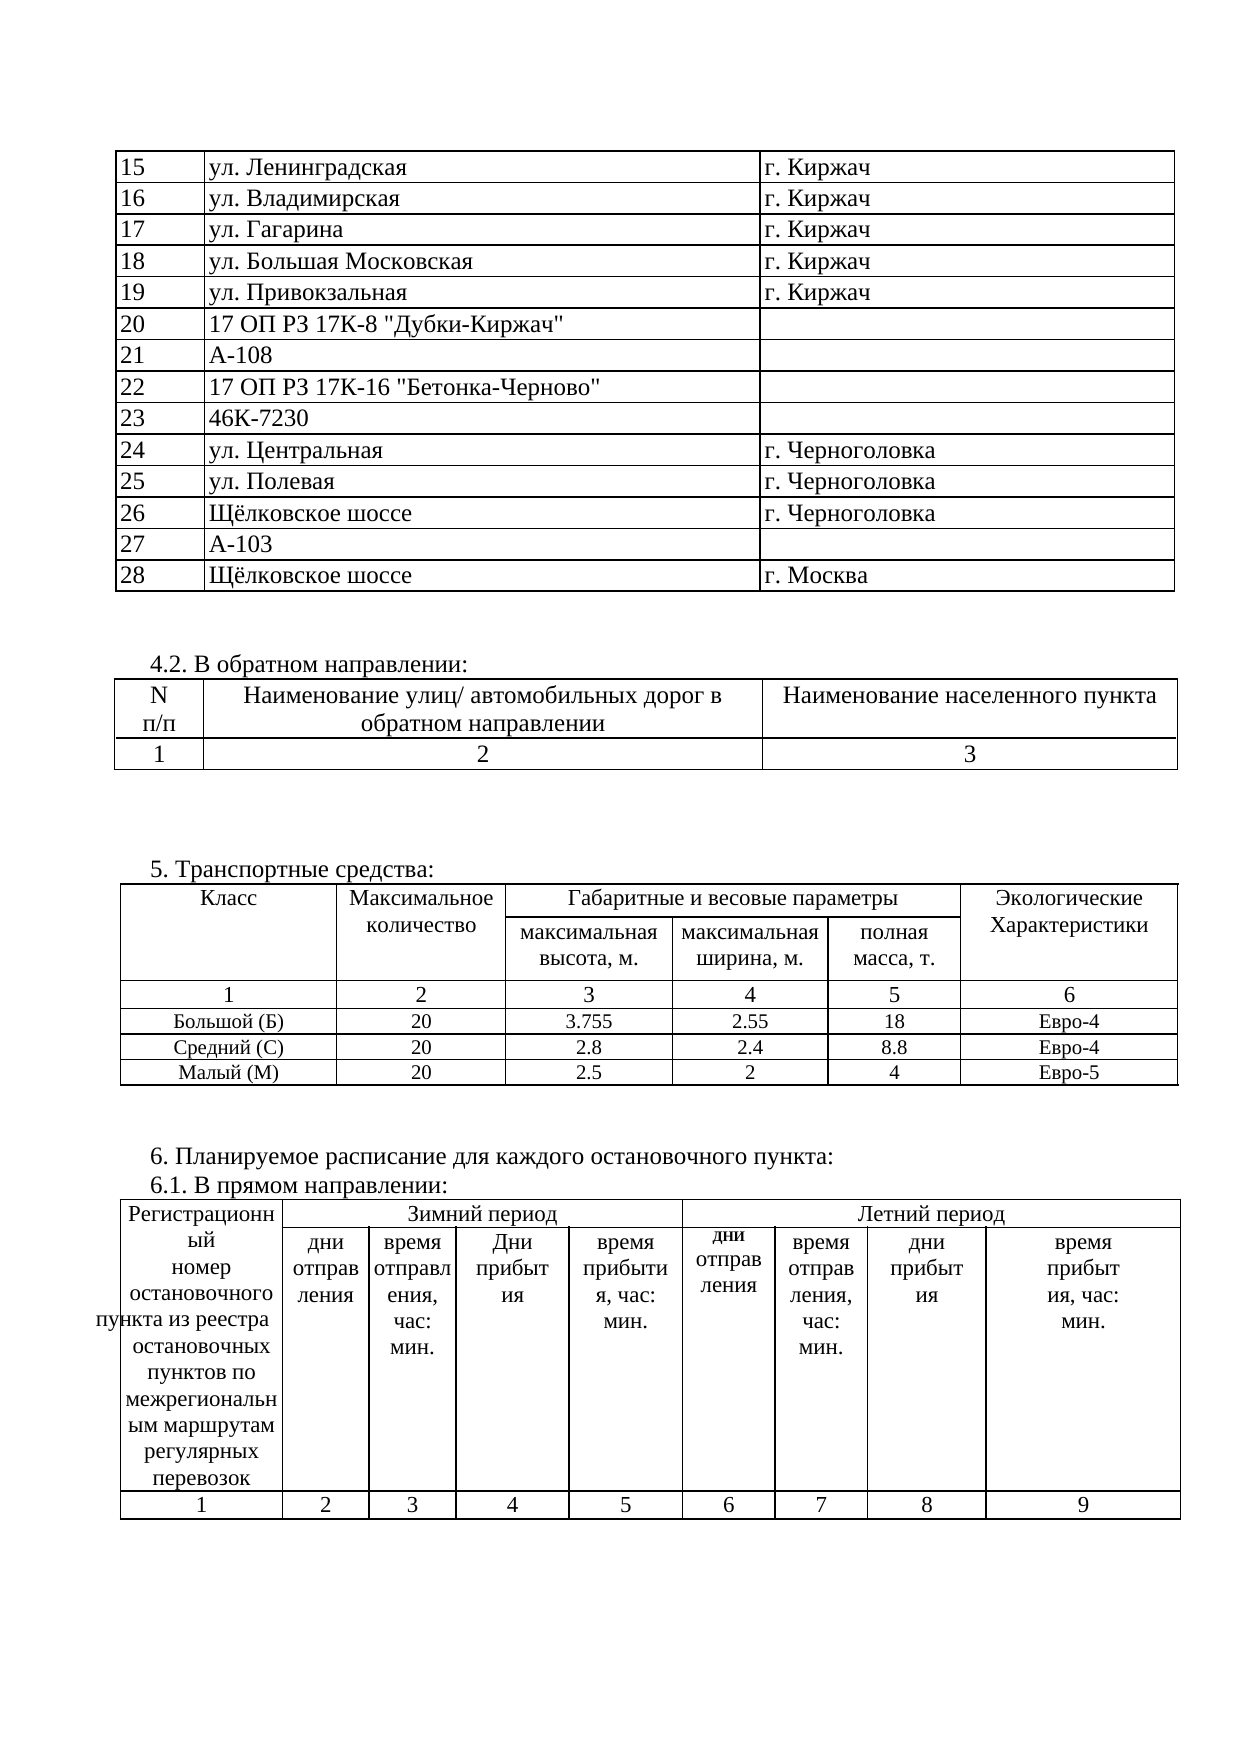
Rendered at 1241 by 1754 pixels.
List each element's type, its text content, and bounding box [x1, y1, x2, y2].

table_cell 8.8 [829, 1035, 960, 1059]
table_cell 5 [570, 1492, 682, 1518]
table_cell Евро-4 [961, 1035, 1177, 1059]
table_header N п/п [115, 680, 203, 737]
table_cell Малый (М) [121, 1060, 336, 1084]
table_cell ул. Привокзальная [205, 277, 759, 307]
table_header Наименование населенного пункта [763, 680, 1177, 737]
table_cell 18 [829, 1009, 960, 1033]
table_cell 20 [337, 1060, 505, 1084]
table_cell 3 [370, 1492, 455, 1518]
table_cell 18 [117, 246, 204, 276]
table_cell 46К-7230 [205, 403, 759, 433]
table_cell 24 [117, 435, 204, 464]
table_cell 21 [117, 340, 204, 370]
table_cell Большой (Б) [121, 1009, 336, 1033]
table_cell 4 [829, 1060, 960, 1084]
table_cell Щёлковское шоссе [205, 561, 759, 590]
table_cell г. Киржач [761, 246, 1174, 276]
table_cell г. Киржач [761, 277, 1174, 307]
table_cell г. Москва [761, 561, 1174, 590]
table_cell 20 [337, 1009, 505, 1033]
table_cell г. Черноголовка [761, 435, 1174, 464]
table_cell Евро-4 [961, 1009, 1177, 1033]
table_cell 3 [763, 737, 1177, 769]
table_cell ул. Полевая [205, 466, 759, 496]
table_cell 23 [117, 403, 204, 433]
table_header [121, 1200, 282, 1490]
table_cell 8 [868, 1492, 985, 1518]
table_cell [761, 340, 1174, 370]
table_cell [761, 372, 1174, 402]
table_cell 9 [987, 1492, 1180, 1518]
table_cell 28 [117, 561, 204, 590]
table_cell время отправл ения, час: мин. [370, 1228, 455, 1490]
table_header Экологические Характеристики [961, 885, 1177, 979]
table_cell Евро-5 [961, 1060, 1177, 1084]
table_cell 7 [776, 1492, 867, 1518]
table_cell 17 ОП РЗ 17К-16 "Бетонка-Черново" [205, 372, 759, 402]
table_cell А-103 [205, 529, 759, 559]
table_cell дни отправ ления [283, 1228, 368, 1490]
table_cell 1 [115, 738, 203, 769]
table_cell время прибыт ия, час: мин. [987, 1228, 1180, 1490]
table_cell 26 [117, 498, 204, 527]
table_header Класс [121, 885, 336, 979]
table_cell 4 [673, 981, 827, 1007]
table_cell 5 [829, 981, 960, 1007]
table_cell [761, 403, 1174, 433]
table_cell 2.8 [506, 1035, 672, 1059]
table_cell г. Киржач [761, 215, 1174, 244]
table_cell 1 [121, 1492, 282, 1518]
table_header Габаритные и весовые параметры [506, 885, 960, 916]
table_cell 22 [117, 372, 204, 402]
table_cell ул. Ленинградская [205, 152, 759, 181]
table_cell 15 [117, 152, 204, 181]
table_cell ул. Центральная [205, 435, 759, 464]
table_cell 3.755 [506, 1009, 672, 1033]
table_cell ДНИ отправ ления [683, 1228, 774, 1490]
text 5. Транспортные средства: [150, 854, 1090, 883]
table_cell 20 [117, 309, 204, 339]
text 6. Планируемое расписание для каждого остановочного пункта: [150, 1141, 1090, 1170]
table_header Летний период [683, 1200, 1180, 1226]
table_cell 6 [961, 981, 1177, 1007]
text 6.1. В прямом направлении: [150, 1170, 1090, 1198]
table_cell 17 [117, 215, 204, 244]
text 4.2. В обратном направлении: [150, 649, 1090, 678]
table_cell 25 [117, 466, 204, 496]
table_cell [761, 309, 1174, 339]
table_cell г. Черноголовка [761, 466, 1174, 496]
table_cell максимальная высота, м. [506, 918, 672, 979]
table_cell г. Киржач [761, 152, 1174, 181]
table_cell время прибыти я, час: мин. [570, 1228, 682, 1490]
table_cell 2 [337, 981, 505, 1007]
table_cell 3 [506, 981, 672, 1007]
table_cell 19 [117, 277, 204, 307]
table_cell ул. Большая Московская [205, 246, 759, 276]
table_cell 27 [117, 529, 204, 559]
table_header Наименование улиц/ автомобильных дорог в обратном направлении [204, 680, 762, 737]
table_cell 20 [337, 1035, 505, 1059]
table_cell 2 [283, 1492, 368, 1518]
table_cell 16 [117, 183, 204, 213]
table_cell 6 [683, 1492, 774, 1518]
table_cell полная масса, т. [829, 918, 960, 979]
table_cell время отправ ления, час: мин. [776, 1228, 867, 1490]
table_cell [761, 529, 1174, 559]
table_cell Средний (С) [121, 1035, 336, 1059]
table_cell 4 [457, 1492, 568, 1518]
table_header Зимний период [283, 1200, 682, 1226]
table_cell 2.5 [506, 1060, 672, 1084]
table_cell 2 [673, 1060, 827, 1084]
table_cell ул. Гагарина [205, 215, 759, 244]
table_cell 2.4 [673, 1035, 827, 1059]
table_cell А-108 [205, 340, 759, 370]
table_cell г. Киржач [761, 183, 1174, 213]
table_header Максимальное количество [337, 885, 505, 979]
table_cell дни прибыт ия [868, 1228, 985, 1490]
table_cell г. Черноголовка [761, 498, 1174, 527]
table_cell максимальная ширина, м. [673, 918, 827, 979]
table_cell 17 ОП РЗ 17К-8 "Дубки-Киржач" [205, 309, 759, 339]
table_cell 2.55 [673, 1009, 827, 1033]
table_cell Щёлковское шоссе [205, 498, 759, 527]
table_cell 1 [121, 981, 336, 1007]
table_cell 2 [204, 739, 762, 769]
table_cell ул. Владимирская [205, 183, 759, 213]
table_cell Дни прибыт ия [457, 1228, 568, 1490]
